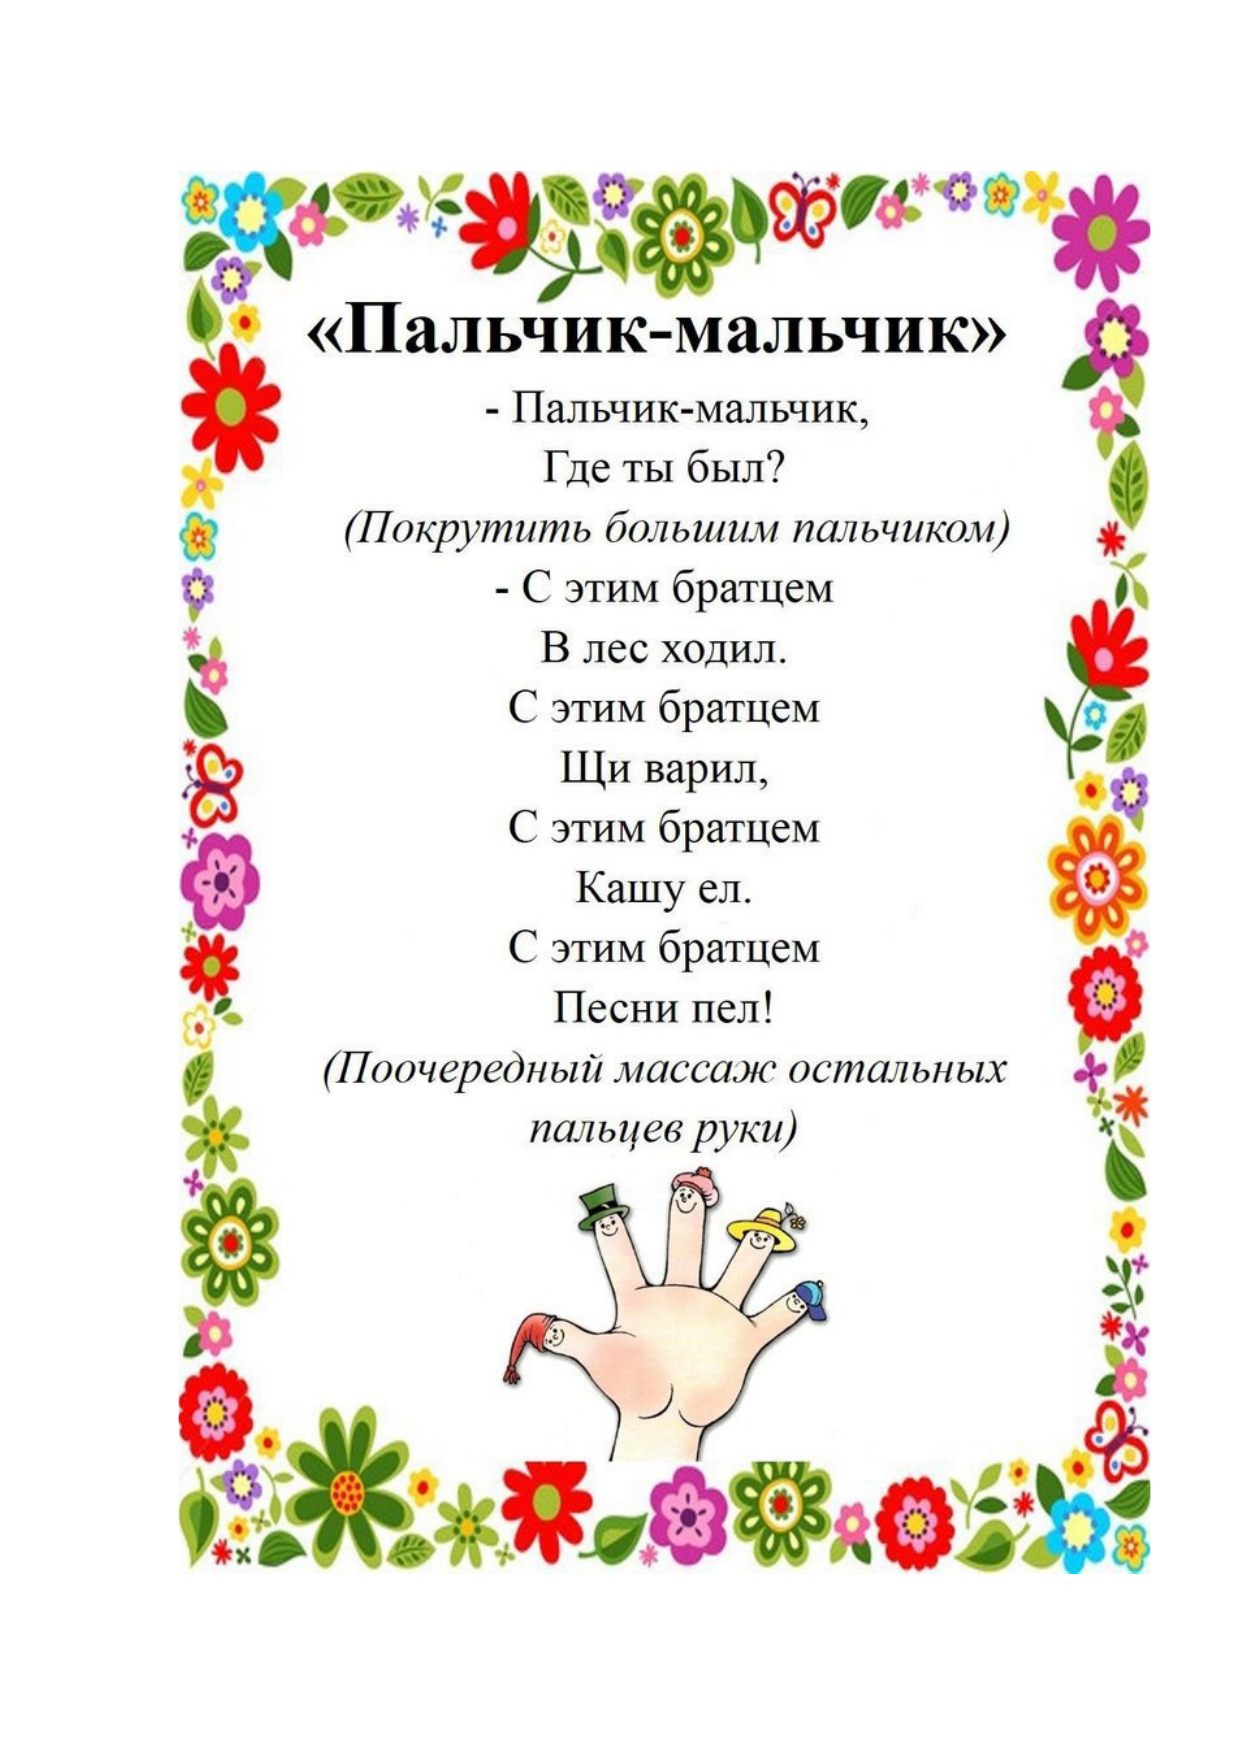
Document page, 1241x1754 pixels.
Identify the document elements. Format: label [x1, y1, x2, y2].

picture [178, 171, 1151, 1574]
